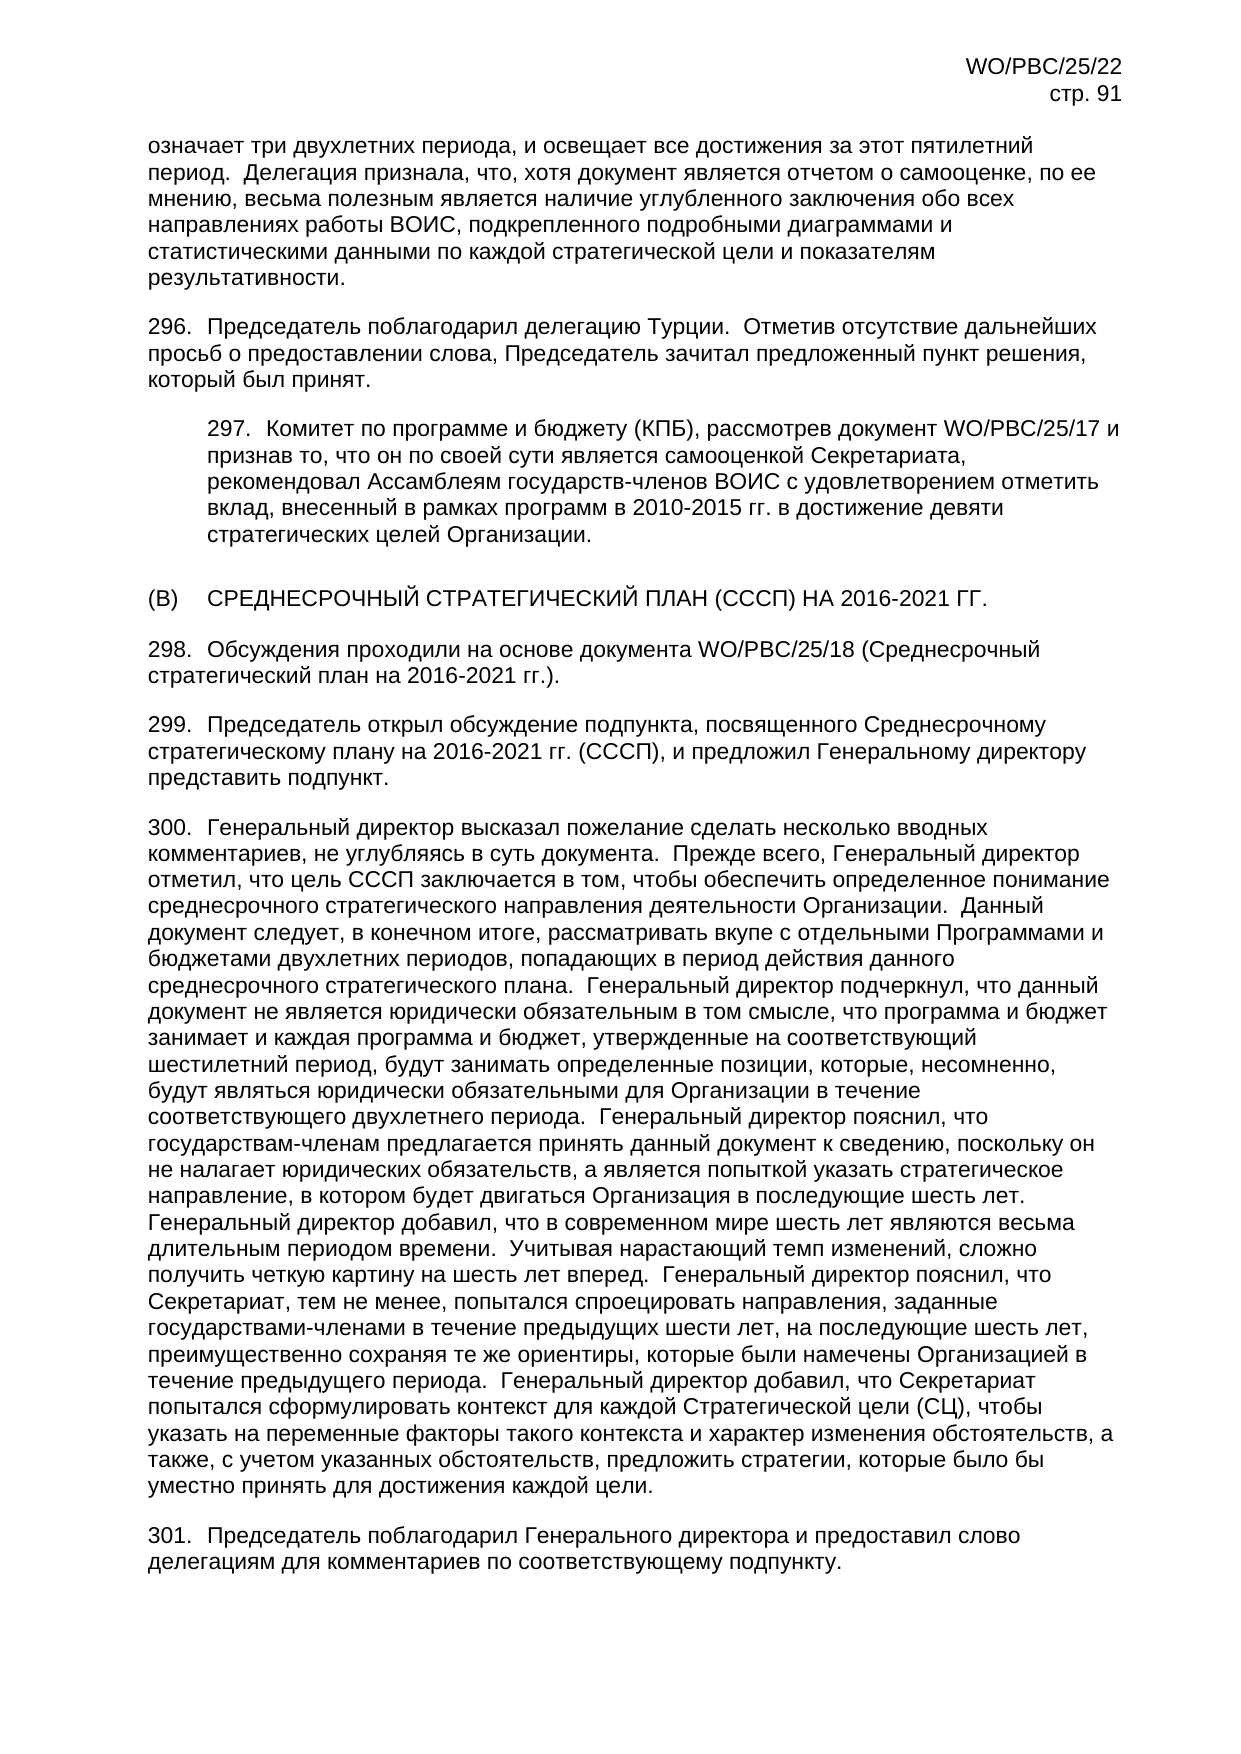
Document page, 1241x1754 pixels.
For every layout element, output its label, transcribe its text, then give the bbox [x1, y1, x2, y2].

text Председатель открыл обсуждение подпункта, посвященного Среднесрочному стратегическому плану на 2016-2021 гг. (СССП), и предложил Генеральному директору представить подпункт. [148, 711, 1122, 791]
subtitle (B) СРЕДНЕСРОЧНЫЙ СТРАТЕГИЧЕСКИЙ ПЛАН (СССП) НА 2016-2021 ГГ. [148, 584, 1122, 611]
text Обсуждения проходили на основе документа WO/PBC/25/18 (Среднесрочный стратегический план на 2016-2021 гг.). [148, 636, 1122, 688]
list Комитет по программе и бюджету (КПБ), рассмотрев документ WO/PBC/25/17 и признав то, что он по своей сути является самооценкой Секретариата, рекомендовал Ассамблеям государств-членов ВОИС с удовлетворением отметить вклад, внесенный в рамках программ в 2010-2015 гг. в достижение девяти стратегических целей Организации. [207, 415, 1122, 547]
text Генеральный директор высказал пожелание сделать несколько вводных комментариев, не углубляясь в суть документа. Прежде всего, Генеральный директор отметил, что цель СССП заключается в том, чтобы обеспечить определенное понимание среднесрочного стратегического направления деятельности Организации. Данный документ следует, в конечном итоге, рассматривать вкупе с отдельными Программами и бюджетами двухлетних периодов, попадающих в период действия данного среднесрочного стратегического плана. Генеральный директор подчеркнул, что данный документ не является юридически обязательным в том смысле, что программа и бюджет занимает и каждая программа и бюджет, утвержденные на соответствующий шестилетний период, будут занимать определенные позиции, которые, несомненно, будут являться юридически обязательными для Организации в течение соответствующего двухлетнего периода. Генеральный директор пояснил, что государствам-членам предлагается принять данный документ к сведению, поскольку он не налагает юридических обязательств, а является попыткой указать стратегическое направление, в котором будет двигаться Организация в последующие шесть лет. Генеральный директор добавил, что в современном мире шесть лет являются весьма длительным периодом времени. Учитывая нарастающий темп изменений, сложно получить четкую картину на шесть лет вперед. Генеральный директор пояснил, что Секретариат, тем не менее, попытался спроецировать направления, заданные государствами-членами в течение предыдущих шести лет, на последующие шесть лет, преимущественно сохраняя те же ориентиры, которые были намечены Организацией в течение предыдущего периода. Генеральный директор добавил, что Секретариат попытался сформулировать контекст для каждой Стратегической цели (СЦ), чтобы указать на переменные факторы такого контекста и характер изменения обстоятельств, а также, с учетом указанных обстоятельств, предложить стратегии, которые было бы уместно принять для достижения каждой цели. [148, 813, 1122, 1499]
list Председатель поблагодарил делегацию Турции. Отметив отсутствие дальнейших просьб о предоставлении слова, Председатель зачитал предложенный пункт решения, который был принят. [148, 313, 1122, 392]
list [148, 132, 1122, 290]
text Председатель поблагодарил Генерального директора и предоставил слово делегациям для комментариев по соответствующему подпункту. [148, 1522, 1122, 1574]
